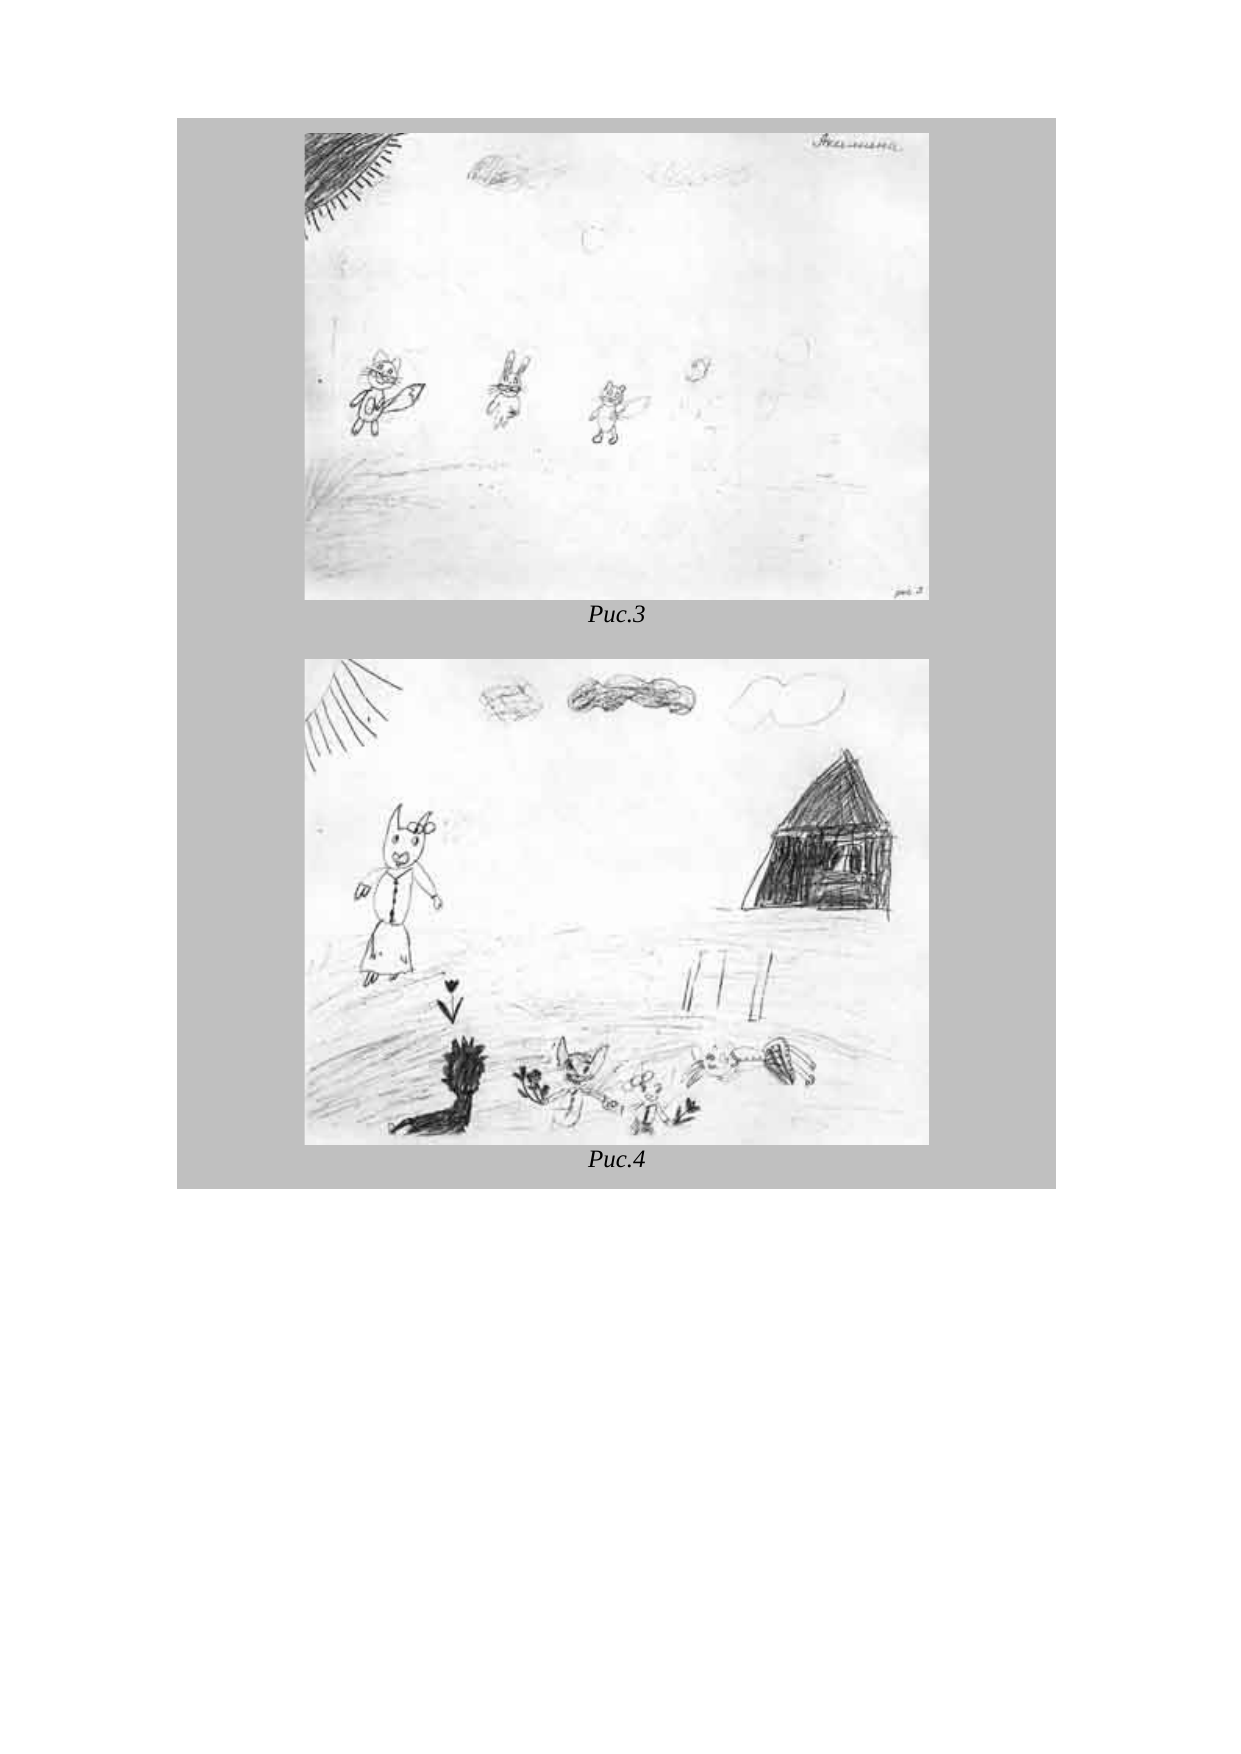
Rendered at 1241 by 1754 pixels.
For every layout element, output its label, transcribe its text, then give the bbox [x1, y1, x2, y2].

table_cell Рис.4 [177, 644, 1056, 1189]
picture [304, 133, 929, 600]
picture [304, 659, 929, 1145]
table_cell Рис.3 [177, 118, 1056, 644]
